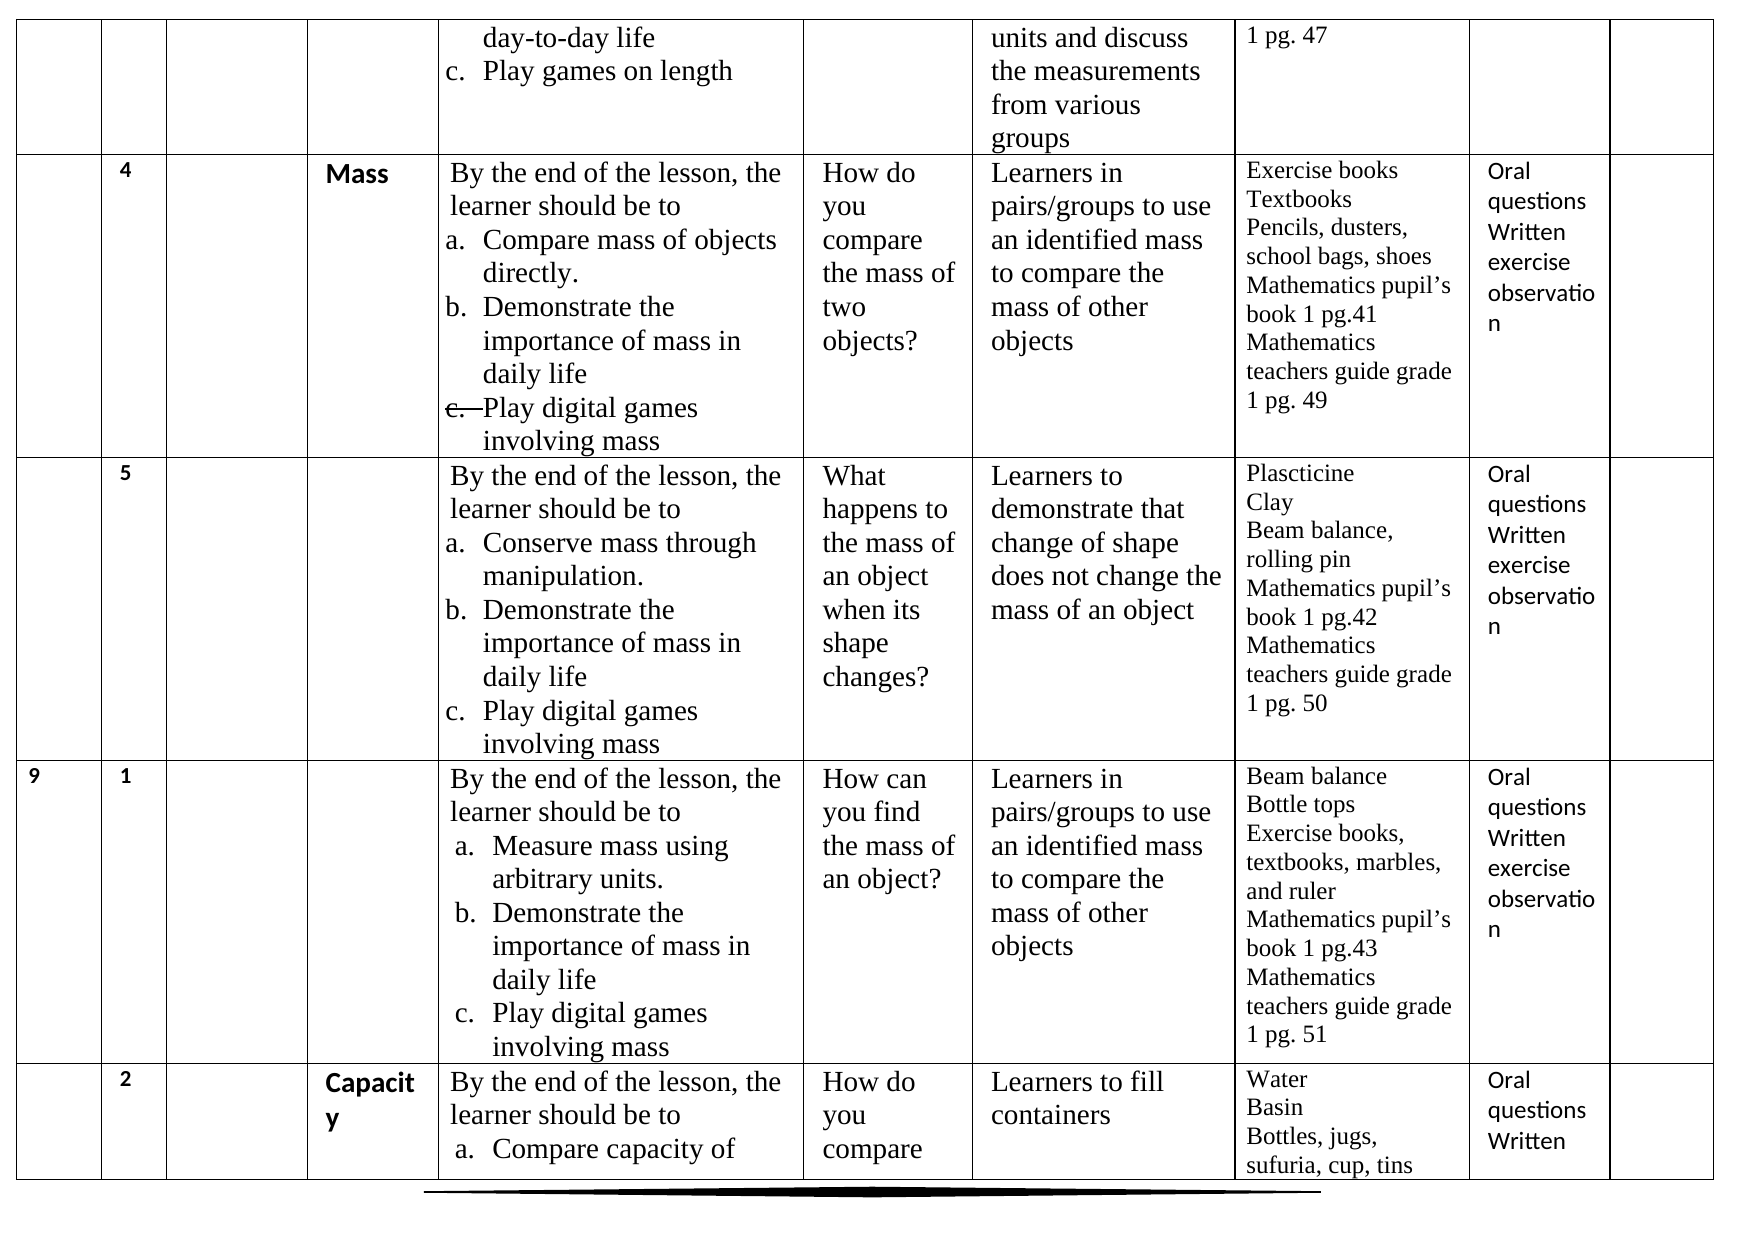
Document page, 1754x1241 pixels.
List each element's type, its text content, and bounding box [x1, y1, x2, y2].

table_cell [17, 458, 101, 760]
table_cell Learners in pairs/groups to use an identified mass to compare the mass of other objects [973, 155, 1234, 457]
table_cell [167, 155, 307, 457]
table_cell [167, 1064, 307, 1179]
table_cell Exercise books Textbooks Pencils, dusters, school bags, shoes Mathematics pupil’s book 1 pg.41 Mathematics teachers guide grade 1 pg. 49 [1236, 155, 1469, 457]
table_cell Mass [308, 155, 438, 457]
table_cell [308, 761, 438, 1063]
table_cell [973, 20, 1234, 154]
table_cell How do you compare the mass of two objects? [804, 155, 972, 457]
table_cell [1611, 1064, 1713, 1179]
table_cell 1 [102, 761, 166, 1063]
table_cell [1470, 20, 1609, 154]
table_cell 4 [102, 155, 166, 457]
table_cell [1236, 20, 1469, 154]
table_cell [17, 1064, 101, 1179]
table_cell [308, 458, 438, 760]
table_cell [1611, 458, 1713, 760]
table_cell [167, 458, 307, 760]
table_cell By the end of the lesson, the learner should be to Measure mass using arbitrary units. Demonstrate the importance of mass in daily life Play digital games involving mass [439, 761, 803, 1063]
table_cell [439, 1064, 803, 1179]
table_cell Learners to demonstrate that change of shape does not change the mass of an object [973, 458, 1234, 760]
table_cell [1611, 20, 1713, 154]
table_cell Capacity [308, 1064, 438, 1179]
table_cell Oral questions Written exercise observation [1470, 761, 1609, 1063]
table_cell [1611, 761, 1713, 1063]
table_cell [804, 1064, 972, 1179]
table_cell By the end of the lesson, the learner should be to Compare mass of objects directly. Demonstrate the importance of mass in daily life Play digital games involving mass [439, 155, 803, 457]
table_cell Plascticine Clay Beam balance, rolling pin Mathematics pupil’s book 1 pg.42 Mathematics teachers guide grade 1 pg. 50 [1236, 458, 1469, 760]
table_cell Oral questions Written exercise observation [1470, 458, 1609, 760]
table_cell [167, 20, 307, 154]
table_cell What happens to the mass of an object when its shape changes? [804, 458, 972, 760]
table_cell Beam balance Bottle tops Exercise books, textbooks, marbles, and ruler Mathematics pupil’s book 1 pg.43 Mathematics teachers guide grade 1 pg. 51 [1236, 761, 1469, 1063]
table_cell 3 [102, 20, 166, 154]
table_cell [439, 20, 803, 154]
table_cell [17, 155, 101, 457]
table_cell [973, 1064, 1234, 1179]
table_cell How can you find the mass of an object? [804, 761, 972, 1063]
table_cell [1470, 1064, 1609, 1179]
table_cell [17, 20, 101, 154]
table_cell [1236, 1064, 1469, 1179]
table_cell 5 [102, 458, 166, 760]
table_cell Learners in pairs/groups to use an identified mass to compare the mass of other objects [973, 761, 1234, 1063]
table_cell 2 [102, 1064, 166, 1179]
table_cell [167, 761, 307, 1063]
table_cell 9 [17, 761, 101, 1063]
table_cell [308, 20, 438, 154]
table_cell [804, 20, 972, 154]
table_cell Oral questions Written exercise observation [1470, 155, 1609, 457]
table_cell By the end of the lesson, the learner should be to Conserve mass through manipulation. Demonstrate the importance of mass in daily life Play digital games involving mass [439, 458, 803, 760]
table_cell [1611, 155, 1713, 457]
